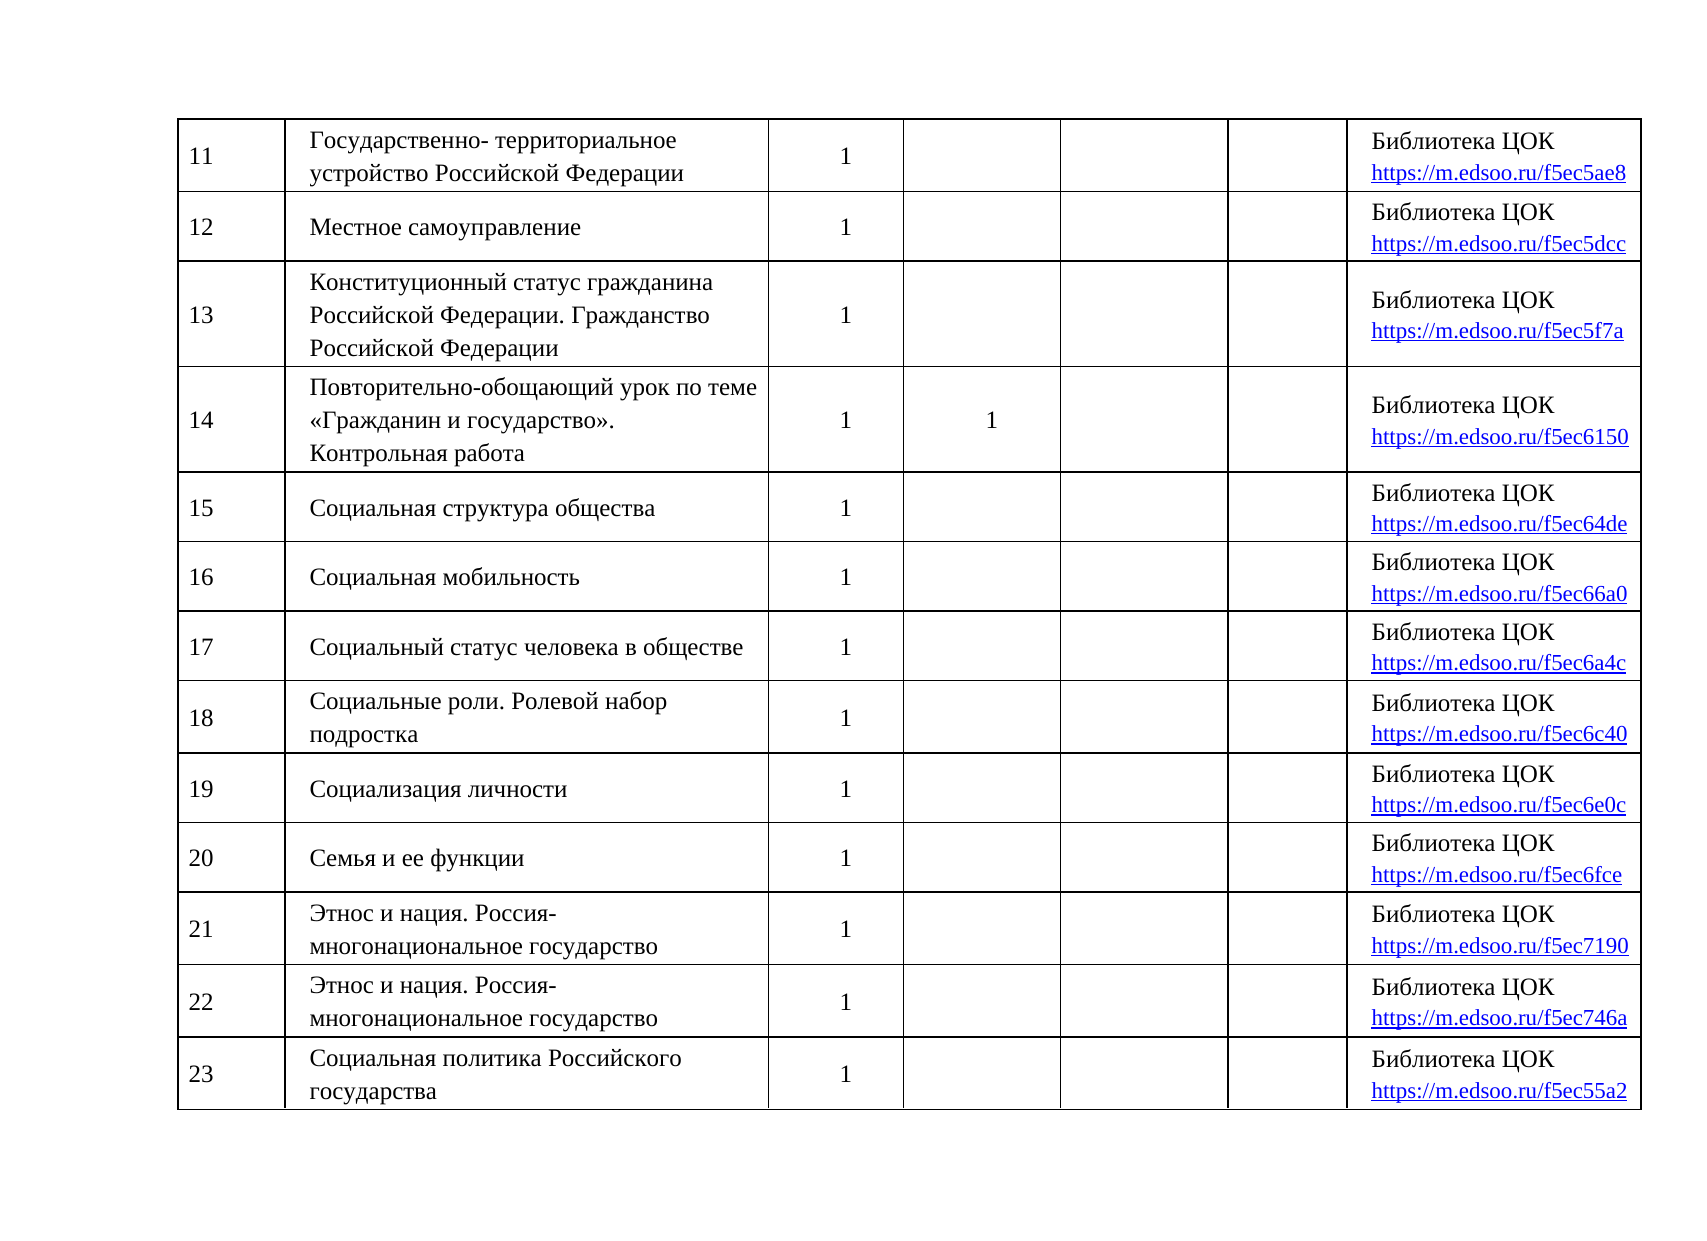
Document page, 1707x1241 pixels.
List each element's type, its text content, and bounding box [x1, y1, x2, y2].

table_cell [904, 754, 1060, 822]
table_cell [1229, 542, 1346, 610]
table_cell Библиотека ЦОК https://m.edsoo.ru/f5ec6c40 [1348, 681, 1640, 752]
table_cell [1061, 893, 1227, 964]
table_cell 1 [769, 262, 903, 366]
table_cell 1 [769, 612, 903, 680]
table_cell [1061, 473, 1227, 541]
table_cell [904, 120, 1060, 191]
table_cell 20 [179, 823, 284, 891]
table_cell Семья и ее функции [286, 823, 768, 891]
table_cell 11 [179, 120, 284, 191]
table_cell Этнос и нация. Россия- многонациональное государство [286, 965, 768, 1036]
table_cell [1229, 367, 1346, 471]
table_cell [904, 1038, 1060, 1108]
table_cell [904, 473, 1060, 541]
table_cell [1061, 754, 1227, 822]
table_cell Социальная политика Российского государства [286, 1038, 768, 1108]
table_cell [1229, 262, 1346, 366]
table_cell 12 [179, 192, 284, 260]
table_cell 22 [179, 965, 284, 1036]
table_cell [904, 893, 1060, 964]
table_cell [904, 823, 1060, 891]
table_cell Библиотека ЦОК https://m.edsoo.ru/f5ec6a4c [1348, 612, 1640, 680]
table_cell 1 [769, 823, 903, 891]
table_cell 1 [769, 367, 903, 471]
table_cell 1 [904, 367, 1060, 471]
table_cell 19 [179, 754, 284, 822]
table_cell [904, 192, 1060, 260]
table_cell 1 [769, 1038, 903, 1108]
table_cell 1 [769, 681, 903, 752]
table_cell [1229, 681, 1346, 752]
table_cell 1 [769, 192, 903, 260]
table_cell [1061, 965, 1227, 1036]
table_cell Библиотека ЦОК https://m.edsoo.ru/f5ec64de [1348, 473, 1640, 541]
table_cell [1229, 1038, 1346, 1108]
table_cell 16 [179, 542, 284, 610]
table_cell 18 [179, 681, 284, 752]
table_cell [1229, 823, 1346, 891]
table_cell [904, 612, 1060, 680]
table_cell Социальные роли. Ролевой набор подростка [286, 681, 768, 752]
table_cell Библиотека ЦОК https://m.edsoo.ru/f5ec746a [1348, 965, 1640, 1036]
table_cell Социальная мобильность [286, 542, 768, 610]
table_cell [1061, 542, 1227, 610]
table_cell [1061, 612, 1227, 680]
table_cell [1061, 262, 1227, 366]
table_cell [1061, 681, 1227, 752]
table_cell [1229, 965, 1346, 1036]
table_cell [1061, 823, 1227, 891]
table_cell Библиотека ЦОК https://m.edsoo.ru/f5ec5f7a [1348, 262, 1640, 366]
table_cell Конституционный статус гражданина Российской Федерации. Гражданство Российской Федерации [286, 262, 768, 366]
table_cell 1 [769, 754, 903, 822]
table_cell Библиотека ЦОК https://m.edsoo.ru/f5ec66a0 [1348, 542, 1640, 610]
table_cell 1 [769, 473, 903, 541]
table_cell [1061, 120, 1227, 191]
table_cell 1 [769, 120, 903, 191]
table_cell 23 [179, 1038, 284, 1108]
table_cell Библиотека ЦОК https://m.edsoo.ru/f5ec6150 [1348, 367, 1640, 471]
table_cell Социальная структура общества [286, 473, 768, 541]
table_cell [1229, 120, 1346, 191]
table_cell [1229, 192, 1346, 260]
table_cell 15 [179, 473, 284, 541]
table_cell 1 [769, 542, 903, 610]
table_cell Библиотека ЦОК https://m.edsoo.ru/f5ec5dcc [1348, 192, 1640, 260]
table_cell [1229, 754, 1346, 822]
table_cell [1229, 893, 1346, 964]
table_cell Этнос и нация. Россия- многонациональное государство [286, 893, 768, 964]
table_cell Местное самоуправление [286, 192, 768, 260]
table_cell Библиотека ЦОК https://m.edsoo.ru/f5ec6fce [1348, 823, 1640, 891]
table_cell Государственно- территориальное устройство Российской Федерации [286, 120, 768, 191]
table_cell [1061, 192, 1227, 260]
table_cell [1229, 612, 1346, 680]
table_cell [904, 262, 1060, 366]
table_cell [904, 542, 1060, 610]
table_cell [904, 965, 1060, 1036]
table_cell 1 [769, 965, 903, 1036]
table_cell Библиотека ЦОК https://m.edsoo.ru/f5ec6e0c [1348, 754, 1640, 822]
table_cell Библиотека ЦОК https://m.edsoo.ru/f5ec5ae8 [1348, 120, 1640, 191]
table_cell Социальный статус человека в обществе [286, 612, 768, 680]
table_cell [904, 681, 1060, 752]
table_cell [1061, 367, 1227, 471]
table_cell 17 [179, 612, 284, 680]
table_cell 14 [179, 367, 284, 471]
table_cell 13 [179, 262, 284, 366]
table_cell Библиотека ЦОК https://m.edsoo.ru/f5ec7190 [1348, 893, 1640, 964]
table_cell [1061, 1038, 1227, 1108]
table_cell 1 [769, 893, 903, 964]
table_cell Библиотека ЦОК https://m.edsoo.ru/f5ec55a2 [1348, 1038, 1640, 1108]
table_cell Повторительно-обощающий урок по теме «Гражданин и государство». Контрольная работа [286, 367, 768, 471]
table_cell [1229, 473, 1346, 541]
table_cell 21 [179, 893, 284, 964]
table_cell Социализация личности [286, 754, 768, 822]
